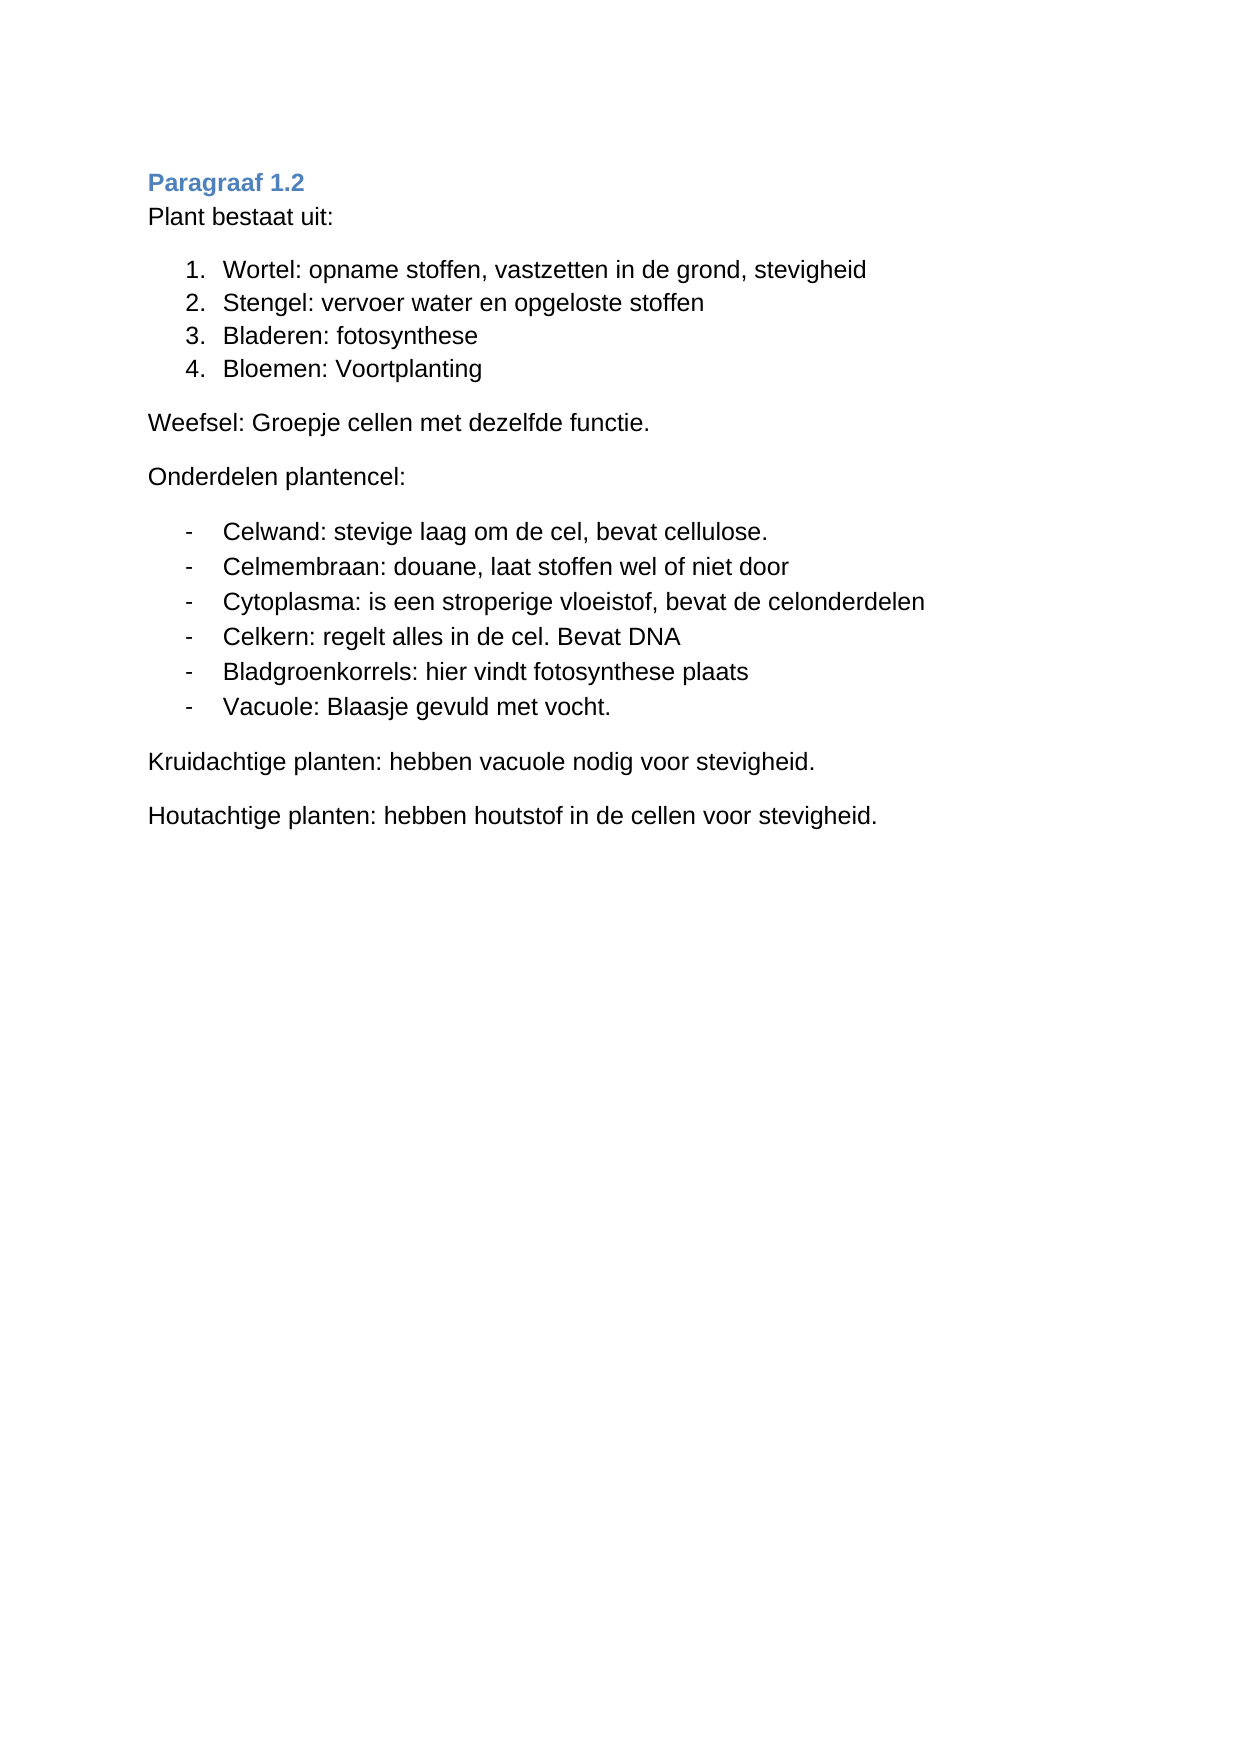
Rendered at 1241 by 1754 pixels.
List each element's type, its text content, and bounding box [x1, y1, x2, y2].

list Stengel: vervoer water en opgeloste stoffen [185, 288, 1093, 317]
text Onderdelen plantencel: [148, 462, 1093, 491]
list Bladgroenkorrels: hier vindt fotosynthese plaats [185, 656, 1093, 686]
list Vacuole: Blaasje gevuld met vocht. [185, 691, 1093, 721]
list Wortel: opname stoffen, vastzetten in de grond, stevigheid [185, 255, 1093, 284]
list Celkern: regelt alles in de cel. Bevat DNA [185, 621, 1093, 651]
list Celmembraan: douane, laat stoffen wel of niet door [185, 551, 1093, 581]
text Plant bestaat uit: [148, 201, 1093, 230]
list Bladeren: fotosynthese [185, 321, 1093, 350]
list Bloemen: Voortplanting [185, 354, 1093, 383]
list Celwand: stevige laag om de cel, bevat cellulose. [185, 516, 1093, 546]
list Cytoplasma: is een stroperige vloeistof, bevat de celonderdelen [185, 586, 1093, 616]
text Kruidachtige planten: hebben vacuole nodig voor stevigheid. [148, 747, 1093, 776]
text Houtachtige planten: hebben houtstof in de cellen voor stevigheid. [148, 801, 1093, 829]
subtitle Paragraaf 1.2 [148, 168, 1093, 197]
text Weefsel: Groepje cellen met dezelfde functie. [148, 408, 1093, 437]
